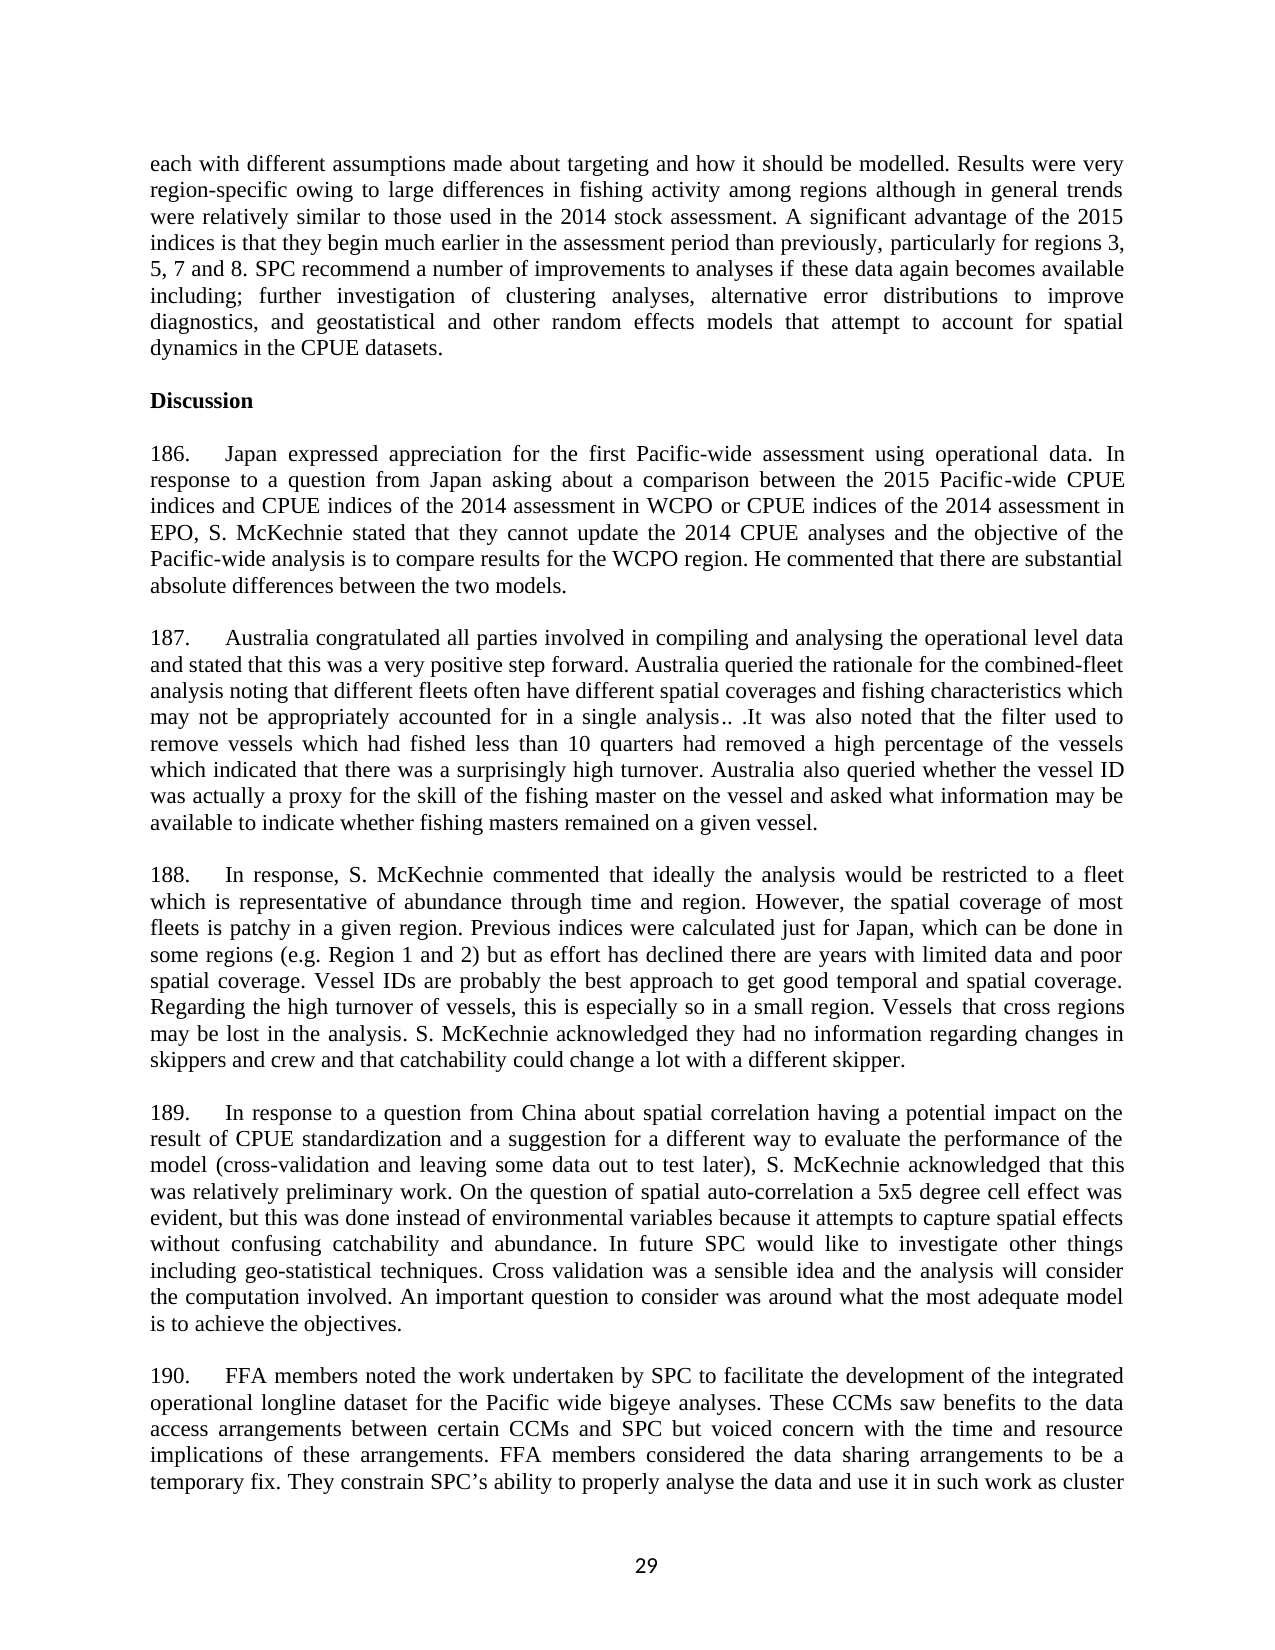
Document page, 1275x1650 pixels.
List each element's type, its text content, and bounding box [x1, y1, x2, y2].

list In response to a question from China about spatial correlation having a potential impact on the result of CPUE standardization and a suggestion for a different way to evaluate the performance of the model (cross-validation and leaving some data out to test later), S. McKechnie acknowledged that this was relatively preliminary work. On the question of spatial auto-correlation a 5x5 degree cell effect was evident, but this was done instead of environmental variables because it attempts to capture spatial effects without confusing catchability and abundance. In future SPC would like to investigate other things including geo-statistical techniques. Cross validation was a sensible idea and the analysis will consider the computation involved. An important question to consider was around what the most adequate model is to achieve the objectives. [150, 1099, 1125, 1336]
list Japan expressed appreciation for the first Pacific-wide assessment using operational data. In response to a question from Japan asking about a comparison between the 2015 Pacific-wide CPUE indices and CPUE indices of the 2014 assessment in WCPO or CPUE indices of the 2014 assessment in EPO, S. McKechnie stated that they cannot update the 2014 CPUE analyses and the objective of the Pacific-wide analysis is to compare results for the WCPO region. He commented that there are substantial absolute differences between the two models. [150, 440, 1125, 598]
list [150, 1362, 1125, 1494]
list Australia congratulated all parties involved in compiling and analysing the operational level data and stated that this was a very positive step forward. Australia queried the rationale for the combined-fleet analysis noting that different fleets often have different spatial coverages and fishing characteristics which may not be appropriately accounted for in a single analysis.. .It was also noted that the filter used to remove vessels which had fished less than 10 quarters had removed a high percentage of the vessels which indicated that there was a surprisingly high turnover. Australia also queried whether the vessel ID was actually a proxy for the skill of the fishing master on the vessel and asked what information may be available to indicate whether fishing masters remained on a given vessel. [150, 624, 1125, 835]
list In response, S. McKechnie commented that ideally the analysis would be restricted to a fleet which is representative of abundance through time and region. However, the spatial coverage of most fleets is patchy in a given region. Previous indices were calculated just for Japan, which can be done in some regions (e.g. Region 1 and 2) but as effort has declined there are years with limited data and poor spatial coverage. Vessel IDs are probably the best approach to get good temporal and spatial coverage. Regarding the high turnover of vessels, this is especially so in a small region. Vessels that cross regions may be lost in the analysis. S. McKechnie acknowledged they had no information regarding changes in skippers and crew and that catchability could change a lot with a different skipper. [150, 862, 1125, 1072]
text Discussion [150, 387, 1125, 413]
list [150, 150, 1125, 361]
